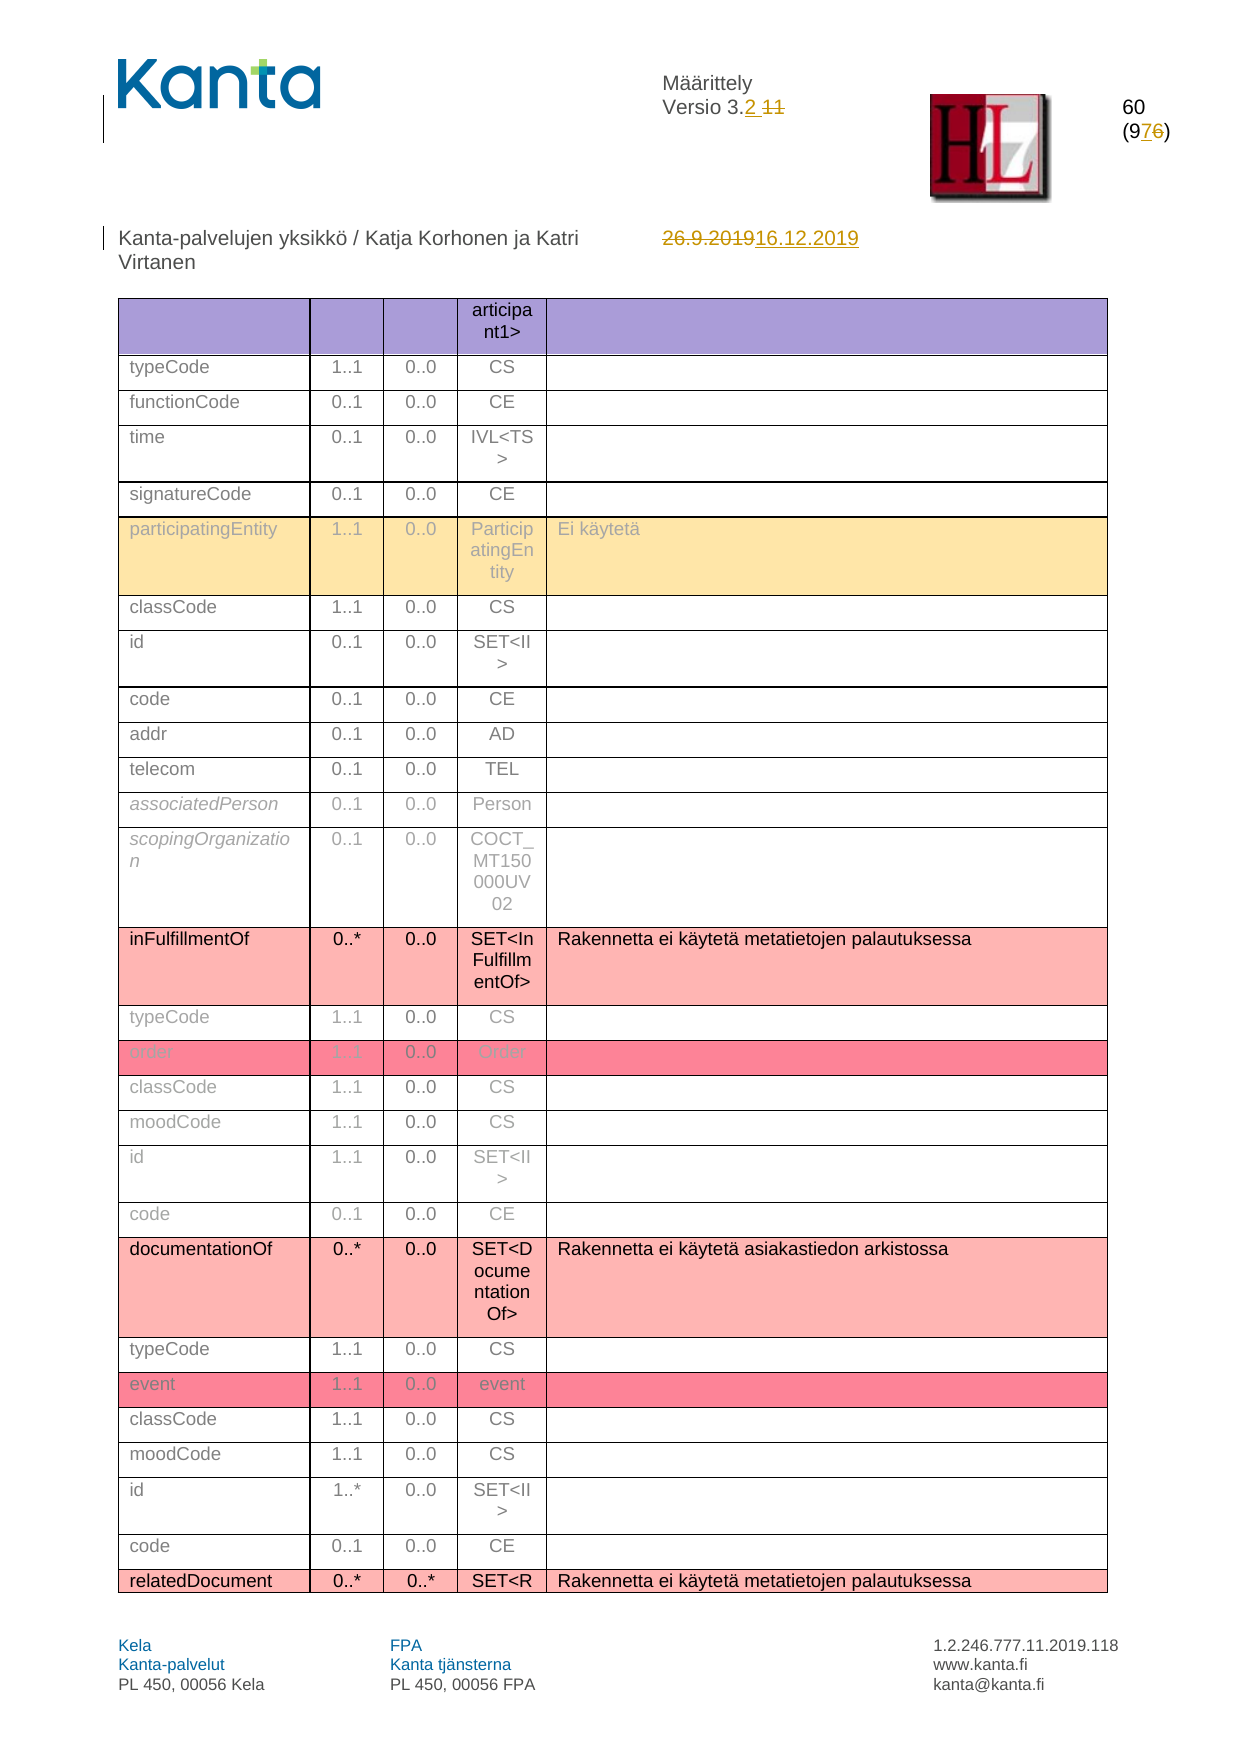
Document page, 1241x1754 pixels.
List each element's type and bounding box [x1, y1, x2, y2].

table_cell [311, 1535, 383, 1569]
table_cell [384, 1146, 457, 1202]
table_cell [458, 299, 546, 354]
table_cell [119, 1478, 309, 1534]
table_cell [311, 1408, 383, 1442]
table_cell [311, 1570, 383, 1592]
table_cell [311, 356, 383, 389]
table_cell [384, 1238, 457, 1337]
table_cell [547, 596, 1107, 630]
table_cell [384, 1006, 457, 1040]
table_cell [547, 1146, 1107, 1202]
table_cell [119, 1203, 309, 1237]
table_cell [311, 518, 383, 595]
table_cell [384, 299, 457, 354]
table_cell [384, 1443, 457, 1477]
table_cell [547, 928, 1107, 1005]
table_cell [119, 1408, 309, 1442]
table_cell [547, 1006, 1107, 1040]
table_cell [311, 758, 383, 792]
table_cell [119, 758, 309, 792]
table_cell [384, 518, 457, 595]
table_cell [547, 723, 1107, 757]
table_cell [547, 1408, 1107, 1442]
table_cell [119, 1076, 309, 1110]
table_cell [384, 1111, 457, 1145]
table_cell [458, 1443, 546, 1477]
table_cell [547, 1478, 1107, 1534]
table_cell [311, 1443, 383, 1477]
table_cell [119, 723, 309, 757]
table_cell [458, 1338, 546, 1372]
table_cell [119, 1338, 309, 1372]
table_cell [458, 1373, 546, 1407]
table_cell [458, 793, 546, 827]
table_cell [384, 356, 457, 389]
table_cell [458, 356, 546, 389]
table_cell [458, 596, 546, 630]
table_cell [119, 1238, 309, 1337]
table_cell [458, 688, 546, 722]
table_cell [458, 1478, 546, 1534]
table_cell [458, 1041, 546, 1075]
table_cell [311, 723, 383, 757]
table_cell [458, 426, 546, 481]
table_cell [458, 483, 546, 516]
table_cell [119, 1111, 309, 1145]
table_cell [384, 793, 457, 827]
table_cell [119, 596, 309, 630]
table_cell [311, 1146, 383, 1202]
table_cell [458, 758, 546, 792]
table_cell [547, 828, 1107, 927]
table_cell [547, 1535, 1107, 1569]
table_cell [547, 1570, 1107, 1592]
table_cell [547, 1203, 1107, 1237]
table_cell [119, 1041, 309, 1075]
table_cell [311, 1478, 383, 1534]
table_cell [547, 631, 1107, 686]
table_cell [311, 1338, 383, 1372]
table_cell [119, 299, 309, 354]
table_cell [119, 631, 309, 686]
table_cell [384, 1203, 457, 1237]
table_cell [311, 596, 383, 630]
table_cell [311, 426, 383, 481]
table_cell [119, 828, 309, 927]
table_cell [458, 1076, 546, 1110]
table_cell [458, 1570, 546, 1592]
picture [118, 59, 321, 109]
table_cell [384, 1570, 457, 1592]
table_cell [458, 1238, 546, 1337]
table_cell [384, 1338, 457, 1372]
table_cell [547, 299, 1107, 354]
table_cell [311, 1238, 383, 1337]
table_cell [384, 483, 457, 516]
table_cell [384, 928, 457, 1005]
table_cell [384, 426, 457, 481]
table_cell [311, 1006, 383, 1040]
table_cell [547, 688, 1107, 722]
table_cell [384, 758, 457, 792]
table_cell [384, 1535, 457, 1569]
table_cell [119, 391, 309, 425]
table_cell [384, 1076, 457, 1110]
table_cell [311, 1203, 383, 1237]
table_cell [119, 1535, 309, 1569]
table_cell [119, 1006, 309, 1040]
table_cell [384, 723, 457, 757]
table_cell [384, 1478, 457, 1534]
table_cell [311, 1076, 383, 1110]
picture [930, 94, 1053, 203]
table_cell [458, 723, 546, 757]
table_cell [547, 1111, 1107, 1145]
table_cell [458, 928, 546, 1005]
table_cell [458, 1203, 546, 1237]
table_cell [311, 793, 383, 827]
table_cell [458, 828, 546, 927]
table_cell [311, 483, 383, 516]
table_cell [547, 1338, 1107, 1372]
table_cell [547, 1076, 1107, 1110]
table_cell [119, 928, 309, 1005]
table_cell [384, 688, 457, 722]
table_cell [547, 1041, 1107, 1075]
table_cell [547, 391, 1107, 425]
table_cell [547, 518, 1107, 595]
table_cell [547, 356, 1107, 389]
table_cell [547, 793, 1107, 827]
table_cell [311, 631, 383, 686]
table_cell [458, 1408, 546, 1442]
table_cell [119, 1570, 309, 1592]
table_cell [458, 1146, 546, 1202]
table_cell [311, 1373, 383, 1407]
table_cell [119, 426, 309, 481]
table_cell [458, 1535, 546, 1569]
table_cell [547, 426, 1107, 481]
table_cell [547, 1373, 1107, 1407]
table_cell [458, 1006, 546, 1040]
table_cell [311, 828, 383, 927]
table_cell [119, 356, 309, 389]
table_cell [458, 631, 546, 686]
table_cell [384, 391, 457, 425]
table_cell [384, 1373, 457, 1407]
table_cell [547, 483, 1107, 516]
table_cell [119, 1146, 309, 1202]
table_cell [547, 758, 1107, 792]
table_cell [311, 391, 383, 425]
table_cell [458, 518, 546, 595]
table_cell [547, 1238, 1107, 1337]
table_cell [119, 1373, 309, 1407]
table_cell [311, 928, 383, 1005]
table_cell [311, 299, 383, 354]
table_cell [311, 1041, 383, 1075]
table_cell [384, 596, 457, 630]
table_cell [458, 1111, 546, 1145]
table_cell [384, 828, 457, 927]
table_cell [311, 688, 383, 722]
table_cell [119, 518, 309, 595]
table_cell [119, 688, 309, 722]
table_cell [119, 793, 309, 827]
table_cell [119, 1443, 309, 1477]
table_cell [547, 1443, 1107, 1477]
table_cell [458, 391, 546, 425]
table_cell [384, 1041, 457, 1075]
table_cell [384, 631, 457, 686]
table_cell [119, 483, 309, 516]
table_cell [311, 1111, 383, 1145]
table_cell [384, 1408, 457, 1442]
